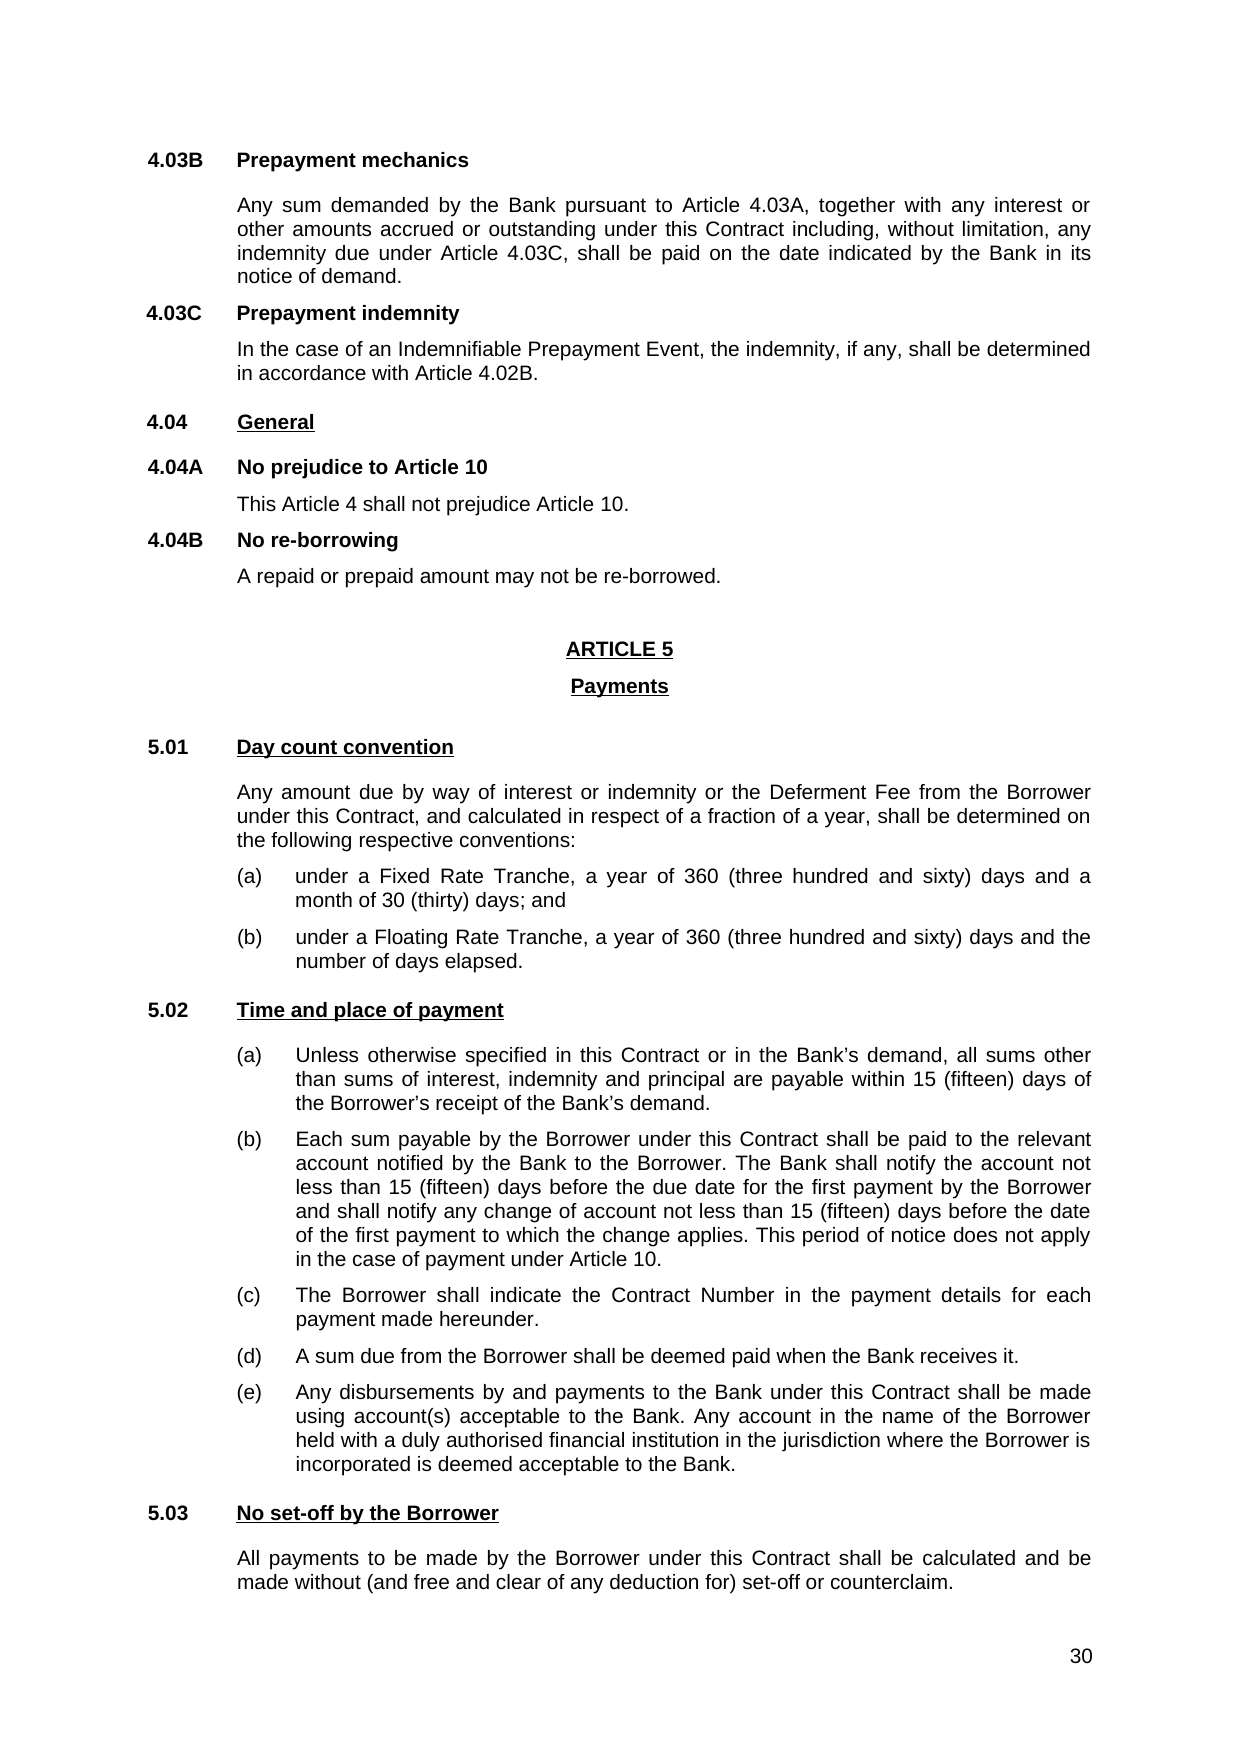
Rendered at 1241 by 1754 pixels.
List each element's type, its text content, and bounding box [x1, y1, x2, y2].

list A sum due from the Borrower shall be deemed paid when the Bank receives it. [236, 1343, 1092, 1367]
text A repaid or prepaid amount may not be re-borrowed. [237, 564, 1092, 588]
text 5.03 No set-off by the Borrower [148, 1501, 1092, 1525]
text 5.02 Time and place of payment [148, 998, 1092, 1022]
text 4.03C Prepayment indemnity [146, 301, 1092, 325]
text Any amount due by way of interest or indemnity or the Deferment Fee from the Borrower under this Contract, and calculated in respect of a fraction of a year, shall be determined on the following respective conventions: [237, 780, 1092, 852]
text 4.03B Prepayment mechanics [148, 148, 1092, 172]
text Any sum demanded by the Bank pursuant to Article 4.03A, together with any interest or other amounts accrued or outstanding under this Contract including, without limitation, any indemnity due under Article 4.03C, shall be paid on the date indicated by the Bank in its notice of demand. [237, 192, 1092, 288]
list Any disbursements by and payments to the Bank under this Contract shall be made using account(s) acceptable to the Bank. Any account in the name of the Borrower held with a duly authorised financial institution in the jurisdiction where the Borrower is incorporated is deemed acceptable to the Bank. [236, 1380, 1092, 1476]
list The Borrower shall indicate the Contract Number in the payment details for each payment made hereunder. [236, 1283, 1092, 1331]
text In the case of an Indemnifiable Prepayment Event, the indemnity, if any, shall be determined in accordance with Article 4.02B. [237, 337, 1092, 385]
text All payments to be made by the Borrower under this Contract shall be calculated and be made without (and free and clear of any deduction for) set-off or counterclaim. [237, 1546, 1092, 1593]
text 5.01 Day count convention [148, 735, 1092, 759]
text (b) under a Floating Rate Tranche, a year of 360 (three hundred and sixty) days and the number of days elapsed. [237, 925, 1092, 973]
text (a) under a Fixed Rate Tranche, a year of 360 (three hundred and sixty) days and a month of 30 (thirty) days; and [237, 864, 1092, 912]
text 4.04 General [147, 410, 1092, 434]
text This Article 4 shall not prejudice Article 10. [237, 491, 1092, 515]
text Payments [147, 674, 1092, 698]
text 4.04A No prejudice to Article 10 [148, 455, 1092, 479]
list Unless otherwise specified in this Contract or in the Bank’s demand, all sums other than sums of interest, indemnity and principal are payable within 15 (fifteen) days of the Borrower’s receipt of the Bank’s demand. [236, 1042, 1092, 1114]
text 4.04B No re-borrowing [148, 528, 1092, 552]
list Each sum payable by the Borrower under this Contract shall be paid to the relevant account notified by the Bank to the Borrower. The Bank shall notify the account not less than 15 (fifteen) days before the due date for the first payment by the Borrower and shall notify any change of account not less than 15 (fifteen) days before the date of the first payment to which the change applies. This period of notice does not apply in the case of payment under Article 10. [236, 1127, 1092, 1271]
text ARTICLE 5 [146, 637, 1092, 661]
